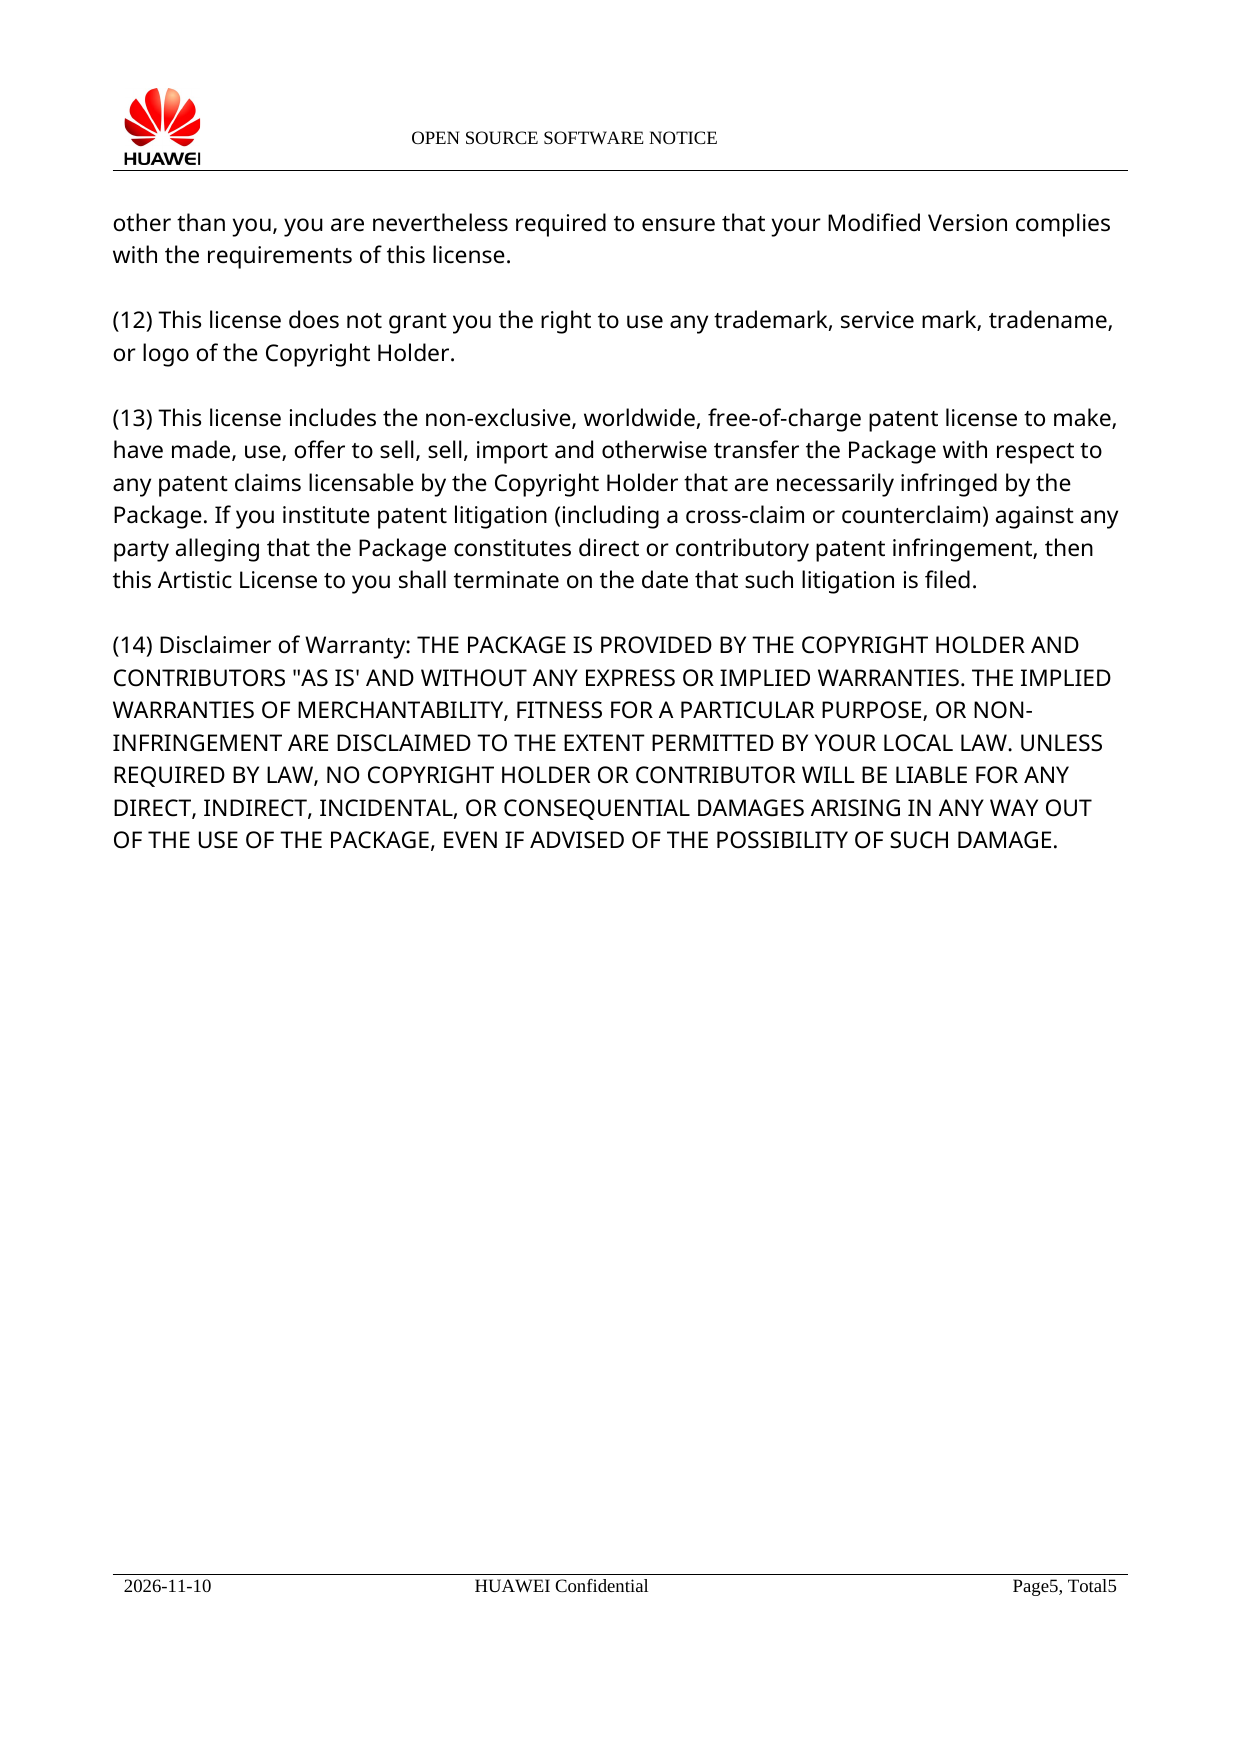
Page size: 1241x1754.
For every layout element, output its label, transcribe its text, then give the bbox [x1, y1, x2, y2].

text (14) Disclaimer of Warranty: THE PACKAGE IS PROVIDED BY THE COPYRIGHT HOLDER AND CONTRIBUTORS "AS IS' AND WITHOUT ANY EXPRESS OR IMPLIED WARRANTIES. THE IMPLIED WARRANTIES OF MERCHANTABILITY, FITNESS FOR A PARTICULAR PURPOSE, OR NON-INFRINGEMENT ARE DISCLAIMED TO THE EXTENT PERMITTED BY YOUR LOCAL LAW. UNLESS REQUIRED BY LAW, NO COPYRIGHT HOLDER OR CONTRIBUTOR WILL BE LIABLE FOR ANY DIRECT, INDIRECT, INCIDENTAL, OR CONSEQUENTIAL DAMAGES ARISING IN ANY WAY OUT OF THE USE OF THE PACKAGE, EVEN IF ADVISED OF THE POSSIBILITY OF SUCH DAMAGE. [112, 629, 1128, 856]
picture [124, 88, 201, 165]
text (13) This license includes the non-exclusive, worldwide, free-of-charge patent license to make, have made, use, offer to sell, sell, import and otherwise transfer the Package with respect to any patent claims licensable by the Copyright Holder that are necessarily infringed by the Package. If you institute patent litigation (including a cross-claim or counterclaim) against any party alleging that the Package constitutes direct or contributory patent infringement, then this Artistic License to you shall terminate on the date that such litigation is filed. [112, 401, 1128, 596]
text (12) This license does not grant you the right to use any trademark, service mark, tradename, or logo of the Copyright Holder. [112, 304, 1128, 369]
